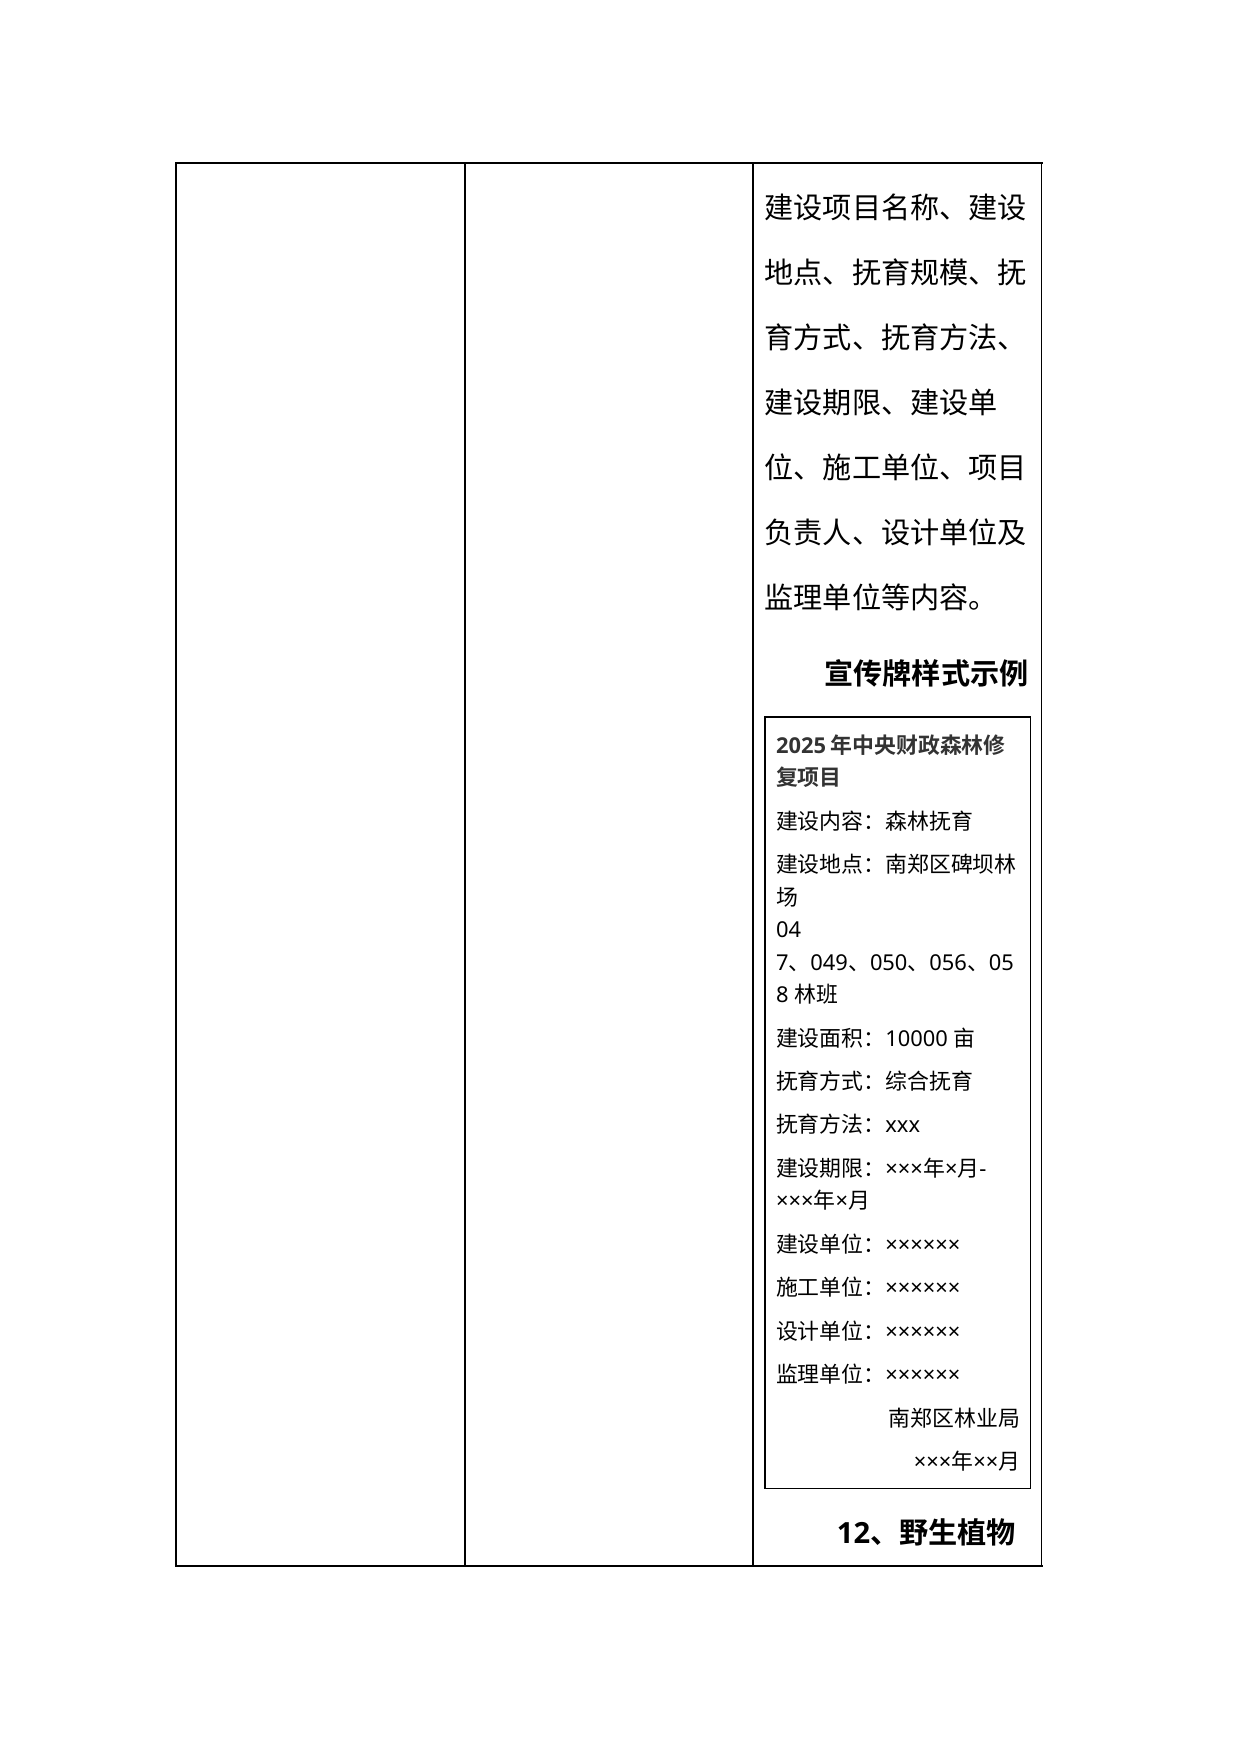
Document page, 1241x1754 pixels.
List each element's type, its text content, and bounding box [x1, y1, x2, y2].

table_cell 1 [177, 164, 464, 1565]
table_cell [466, 164, 752, 1565]
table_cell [754, 164, 1041, 1565]
